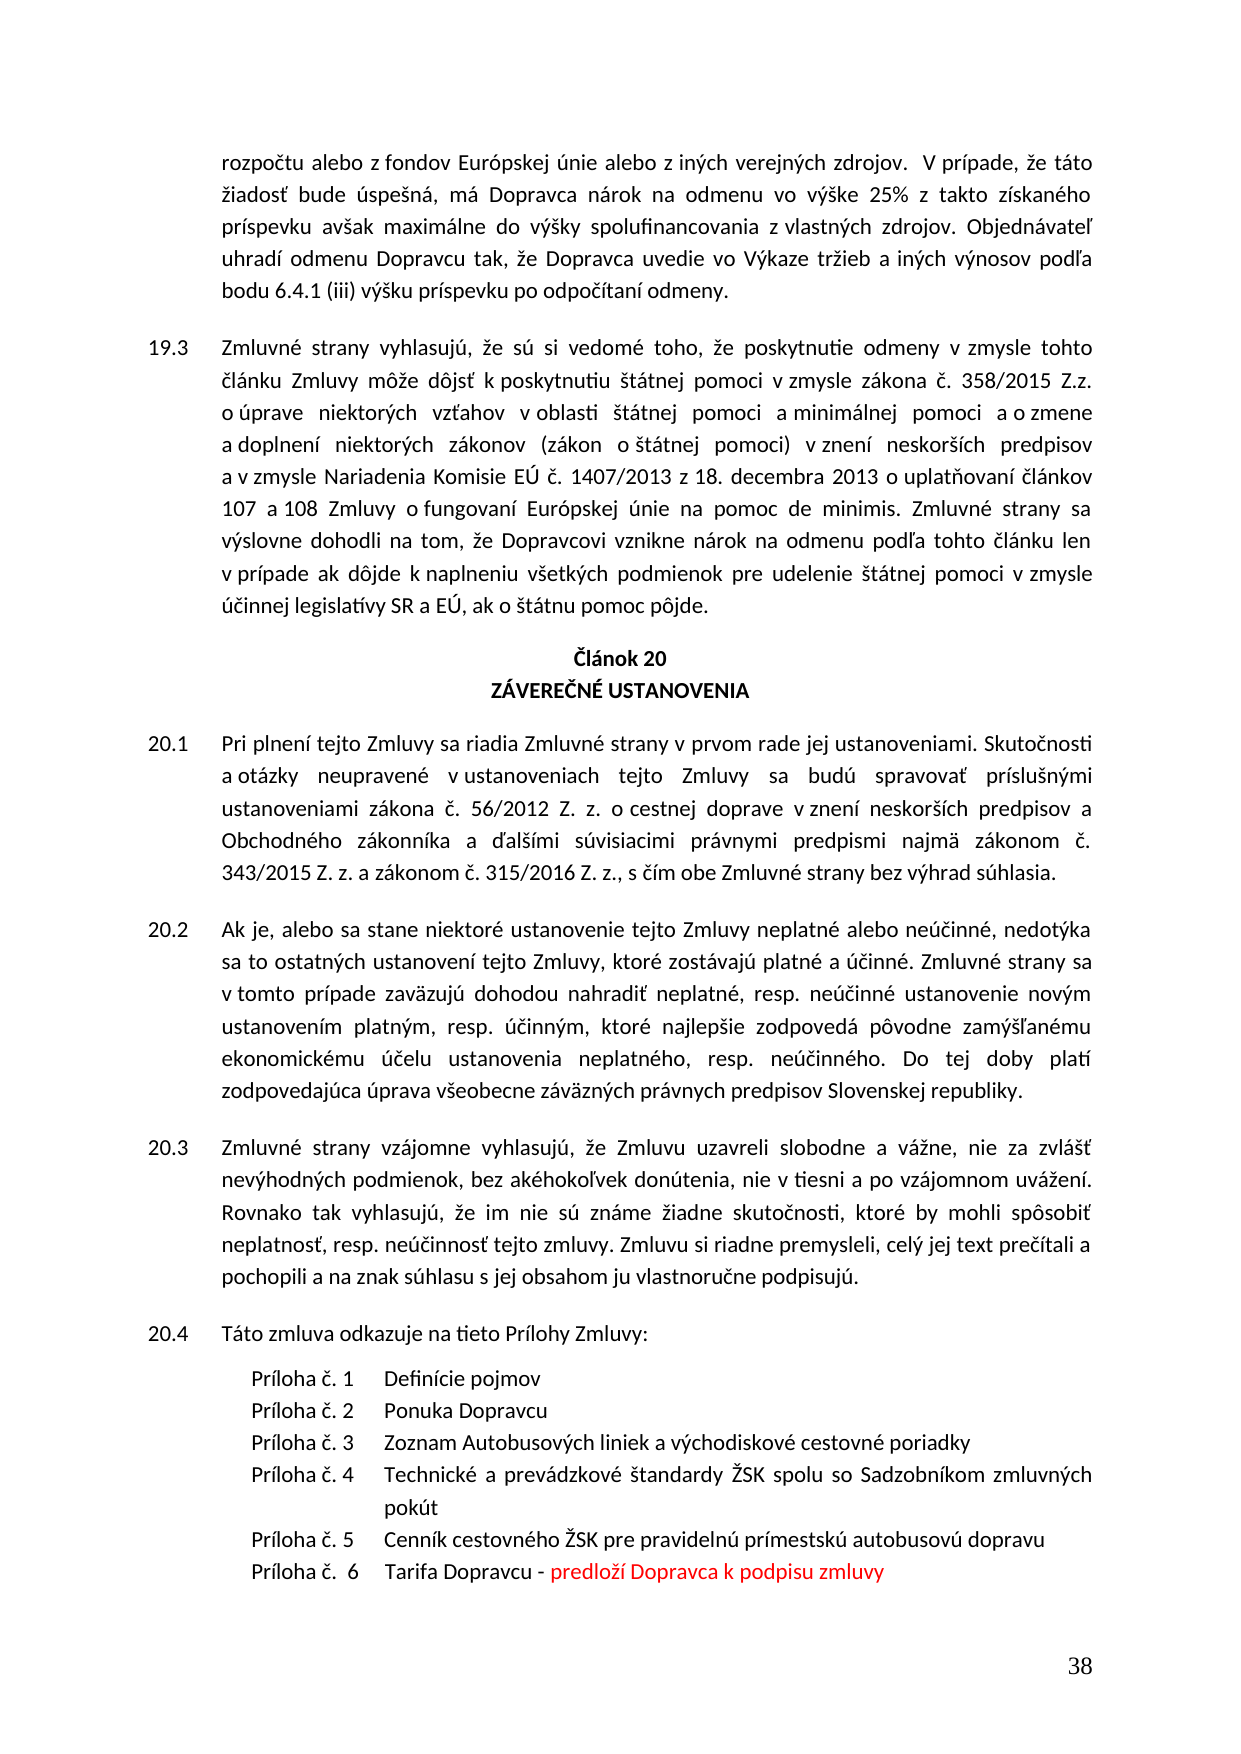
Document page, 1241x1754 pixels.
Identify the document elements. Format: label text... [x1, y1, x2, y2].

text Príloha č. 6 Tarifa Dopravcu - predloží Dopravca k podpisu zmluvy [251, 1557, 1093, 1585]
text Príloha č. 4 Technické a prevádzkové štandardy ŽSK spolu so Sadzobníkom zmluvných pokút [251, 1461, 1093, 1521]
text Príloha č. 5 Cenník cestovného ŽSK pre pravidelnú prímestskú autobusovú dopravu [251, 1525, 1093, 1553]
text Príloha č. 3 Zoznam Autobusových liniek a východiskové cestovné poriadky [251, 1428, 1093, 1456]
list Zmluvné strany vyhlasujú, že sú si vedomé toho, že poskytnutie odmeny v zmysle tohto článku Zmluvy môže dôjsť k poskytnutiu štátnej pomoci v zmysle zákona č. 358/2015 Z.z. o úprave niektorých vzťahov v oblasti štátnej pomoci a minimálnej pomoci a o zmene a doplnení niektorých zákonov (zákon o štátnej pomoci) v znení neskorších predpisov a v zmysle Nariadenia Komisie EÚ č. 1407/2013 z 18. decembra 2013 o uplatňovaní článkov 107 a 108 Zmluvy o fungovaní Európskej únie na pomoc de minimis. Zmluvné strany sa výslovne dohodli na tom, že Dopravcovi vznikne nárok na odmenu podľa tohto článku len v prípade ak dôjde k naplneniu všetkých podmienok pre udelenie štátnej pomoci v zmysle účinnej legislatívy SR a EÚ, ak o štátnu pomoc pôjde. [148, 333, 1093, 619]
list Ak je, alebo sa stane niektoré ustanovenie tejto Zmluvy neplatné alebo neúčinné, nedotýka sa to ostatných ustanovení tejto Zmluvy, ktoré zostávajú platné a účinné. Zmluvné strany sa v tomto prípade zaväzujú dohodou nahradiť neplatné, resp. neúčinné ustanovenie novým ustanovením platným, resp. účinným, ktoré najlepšie zodpovedá pôvodne zamýšľanému ekonomickému účelu ustanovenia neplatného, resp. neúčinného. Do tej doby platí zodpovedajúca úprava všeobecne záväzných právnych predpisov Slovenskej republiky. [148, 915, 1093, 1104]
text Článok 20 [148, 644, 1093, 672]
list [148, 148, 1093, 304]
list Táto zmluva odkazuje na tieto Prílohy Zmluvy: [148, 1319, 1093, 1347]
text Príloha č. 2 Ponuka Dopravcu [251, 1396, 1093, 1424]
text ZÁVEREČNÉ USTANOVENIA [148, 676, 1093, 704]
list Pri plnení tejto Zmluvy sa riadia Zmluvné strany v prvom rade jej ustanoveniami. Skutočnosti a otázky neupravené v ustanoveniach tejto Zmluvy sa budú spravovať príslušnými ustanoveniami zákona č. 56/2012 Z. z. o cestnej doprave v znení neskorších predpisov a Obchodného zákonníka a ďalšími súvisiacimi právnymi predpismi najmä zákonom č. 343/2015 Z. z. a zákonom č. 315/2016 Z. z., s čím obe Zmluvné strany bez výhrad súhlasia. [148, 729, 1093, 886]
text Príloha č. 1 Definície pojmov [251, 1364, 1093, 1392]
list Zmluvné strany vzájomne vyhlasujú, že Zmluvu uzavreli slobodne a vážne, nie za zvlášť nevýhodných podmienok, bez akéhokoľvek donútenia, nie v tiesni a po vzájomnom uvážení. Rovnako tak vyhlasujú, že im nie sú známe žiadne skutočnosti, ktoré by mohli spôsobiť neplatnosť, resp. neúčinnosť tejto zmluvy. Zmluvu si riadne premysleli, celý jej text prečítali a pochopili a na znak súhlasu s jej obsahom ju vlastnoručne podpisujú. [148, 1133, 1093, 1290]
